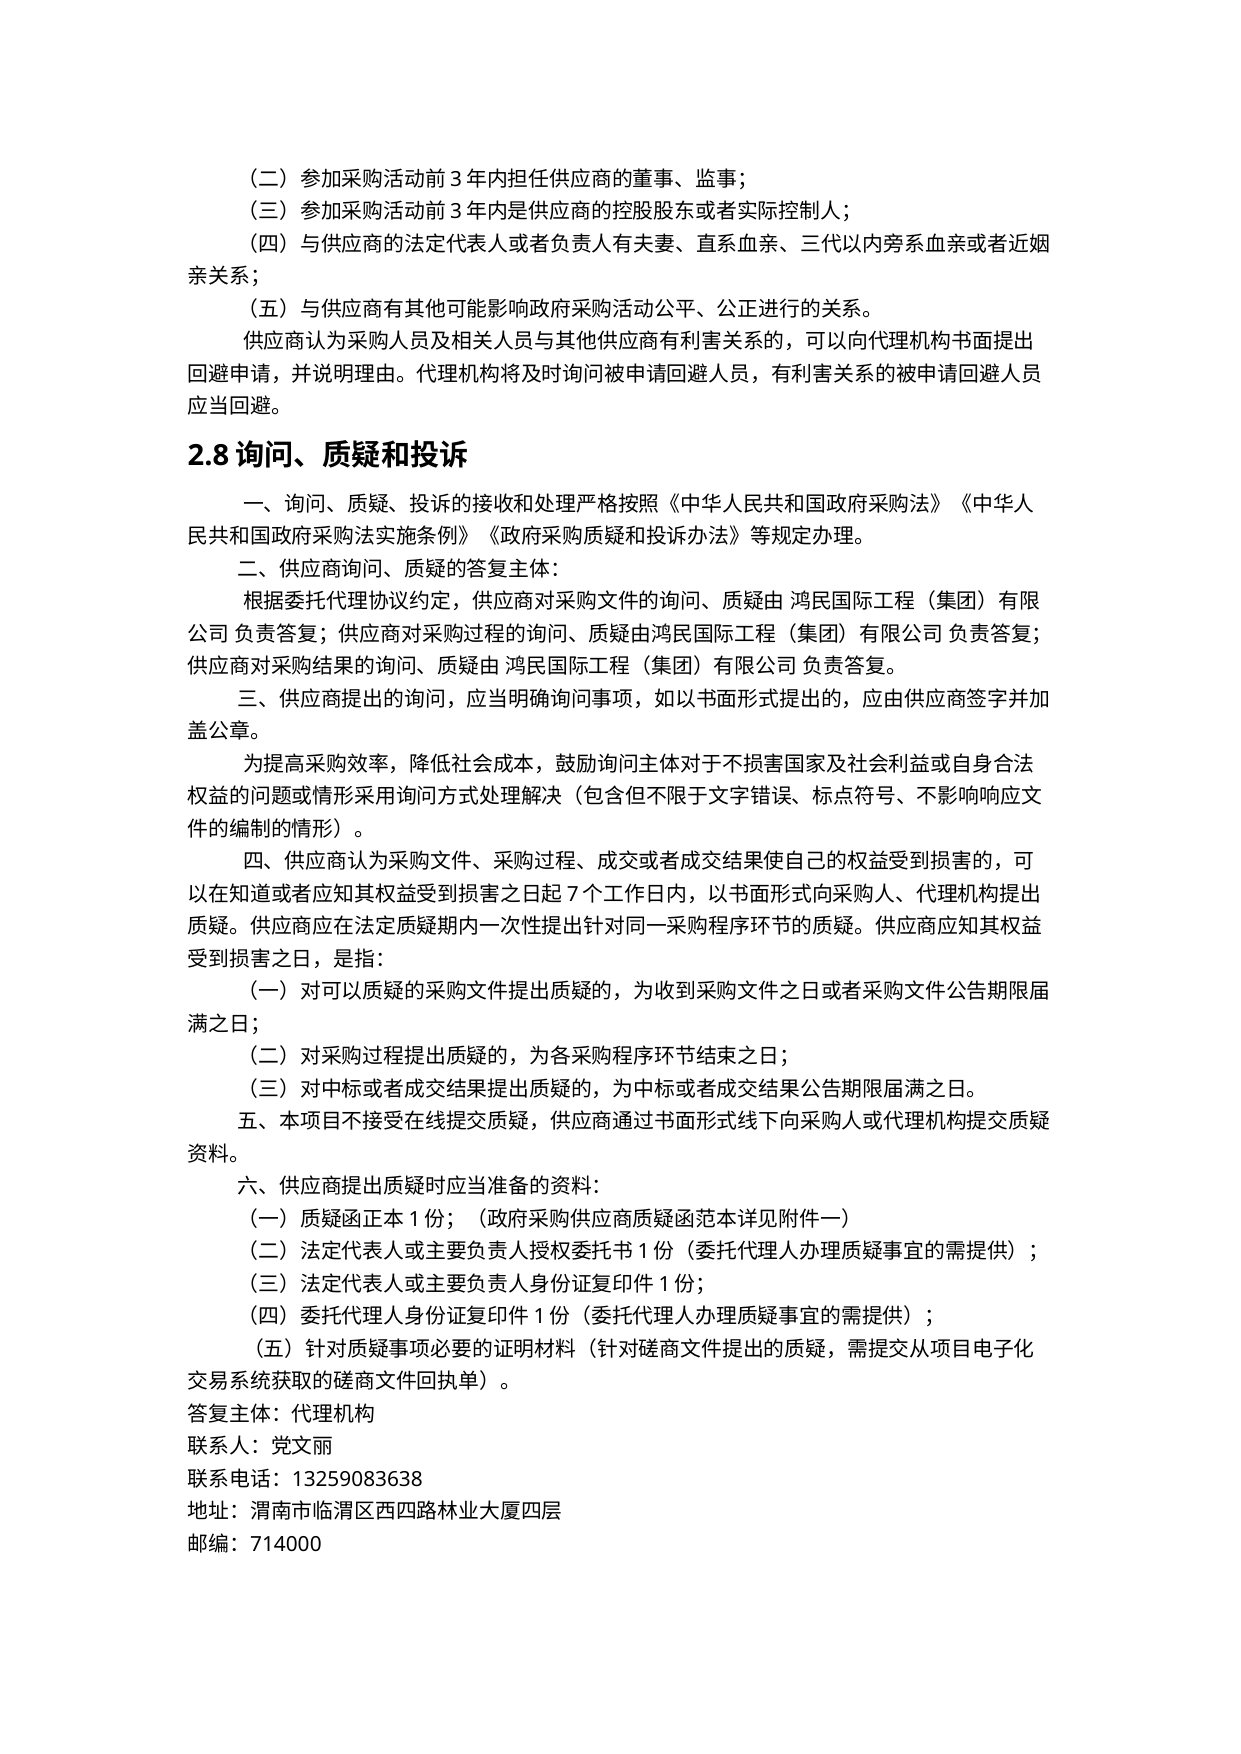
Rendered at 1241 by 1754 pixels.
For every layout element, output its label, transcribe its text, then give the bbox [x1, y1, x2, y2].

text （四）与供应商的法定代表人或者负责人有夫妻、直系血亲、三代以内旁系血亲或者近姻亲关系； [187, 227, 1053, 292]
text （五）针对质疑事项必要的证明材料（针对磋商文件提出的质疑，需提交从项目电子化交易系统获取的磋商文件回执单）。 [187, 1332, 1053, 1397]
text 地址：渭南市临渭区西四路林业大厦四层 [187, 1494, 1053, 1527]
text 为提高采购效率，降低社会成本，鼓励询问主体对于不损害国家及社会利益或自身合法权益的问题或情形采用询问方式处理解决（包含但不限于文字错误、标点符号、不影响响应文件的编制的情形）。 [187, 747, 1053, 844]
text （二）对采购过程提出质疑的，为各采购程序环节结束之日； [187, 1039, 1053, 1072]
text （二）参加采购活动前3年内担任供应商的董事、监事； [187, 162, 1053, 194]
text 根据委托代理协议约定，供应商对采购文件的询问、质疑由 鸿民国际工程（集团）有限公司 负责答复；供应商对采购过程的询问、质疑由鸿民国际工程（集团）有限公司 负责答复；供应商对采购结果的询问、质疑由 鸿民国际工程（集团）有限公司 负责答复。 [187, 584, 1053, 682]
text （三）法定代表人或主要负责人身份证复印件1份； [187, 1267, 1053, 1299]
text （三）对中标或者成交结果提出质疑的，为中标或者成交结果公告期限届满之日。 [187, 1072, 1053, 1104]
text 答复主体：代理机构 [187, 1397, 1053, 1429]
text 二、供应商询问、质疑的答复主体： [187, 552, 1053, 584]
text （一）对可以质疑的采购文件提出质疑的，为收到采购文件之日或者采购文件公告期限届满之日； [187, 974, 1053, 1039]
text 2.8询问、质疑和投诉 [187, 422, 1053, 487]
text 邮编：714000 [187, 1527, 1053, 1559]
text 五、本项目不接受在线提交质疑，供应商通过书面形式线下向采购人或代理机构提交质疑资料。 [187, 1104, 1053, 1169]
text （三）参加采购活动前3年内是供应商的控股股东或者实际控制人； [187, 194, 1053, 227]
text （一）质疑函正本1份；（政府采购供应商质疑函范本详见附件一） [187, 1202, 1053, 1234]
text 三、供应商提出的询问，应当明确询问事项，如以书面形式提出的，应由供应商签字并加盖公章。 [187, 682, 1053, 747]
text 六、供应商提出质疑时应当准备的资料： [187, 1169, 1053, 1202]
text 四、供应商认为采购文件、采购过程、成交或者成交结果使自己的权益受到损害的，可以在知道或者应知其权益受到损害之日起7个工作日内，以书面形式向采购人、代理机构提出质疑。供应商应在法定质疑期内一次性提出针对同一采购程序环节的质疑。供应商应知其权益受到损害之日，是指： [187, 844, 1053, 974]
text 供应商认为采购人员及相关人员与其他供应商有利害关系的，可以向代理机构书面提出回避申请，并说明理由。代理机构将及时询问被申请回避人员，有利害关系的被申请回避人员应当回避。 [187, 324, 1053, 422]
text 一、询问、质疑、投诉的接收和处理严格按照《中华人民共和国政府采购法》《中华人民共和国政府采购法实施条例》《政府采购质疑和投诉办法》等规定办理。 [187, 487, 1053, 552]
text （五）与供应商有其他可能影响政府采购活动公平、公正进行的关系。 [187, 292, 1053, 324]
text 联系人：党文丽 [187, 1429, 1053, 1462]
text （二）法定代表人或主要负责人授权委托书1份（委托代理人办理质疑事宜的需提供）； [187, 1234, 1053, 1267]
text 联系电话：13259083638 [187, 1462, 1053, 1494]
text （四）委托代理人身份证复印件1份（委托代理人办理质疑事宜的需提供）； [187, 1299, 1053, 1332]
